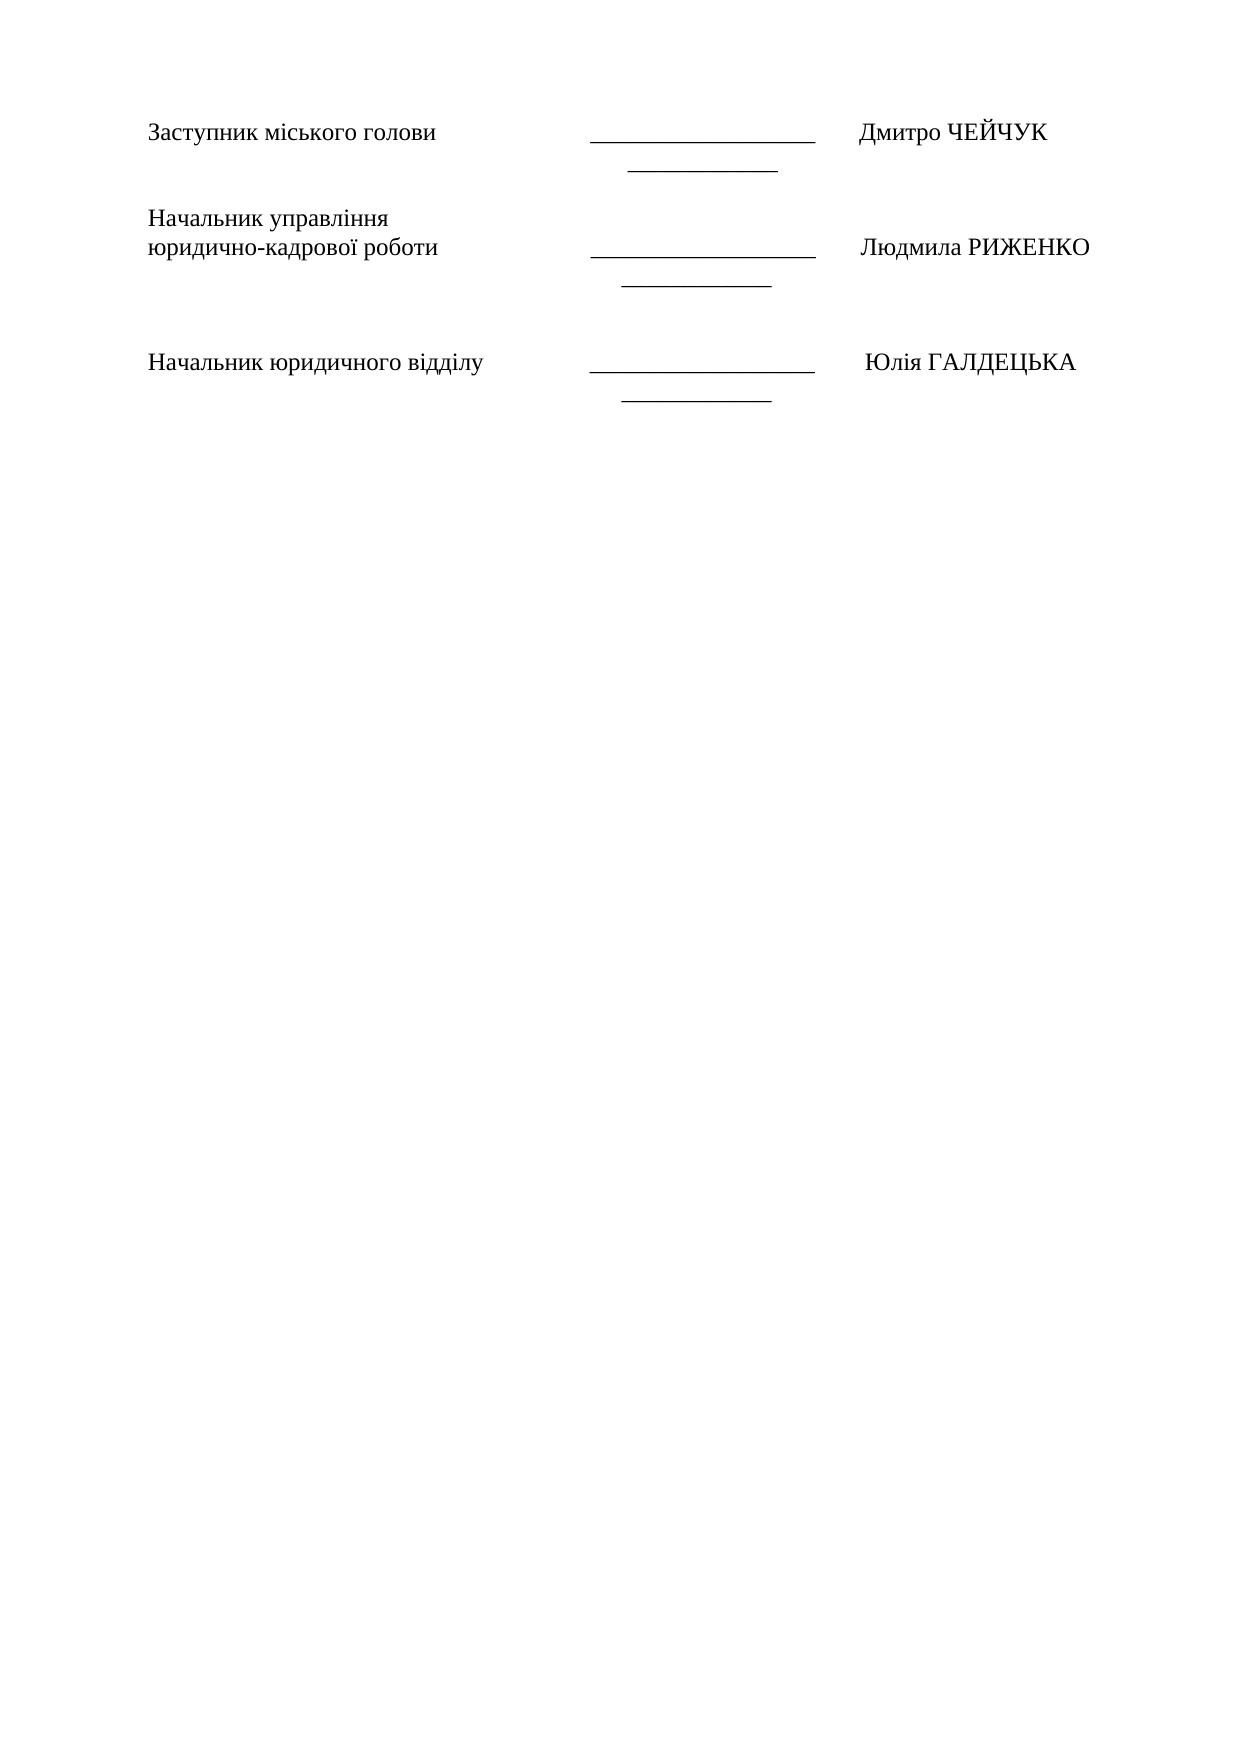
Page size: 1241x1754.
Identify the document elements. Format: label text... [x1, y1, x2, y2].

text Заступник міського голови __________________ Дмитро ЧЕЙЧУК [148, 117, 1181, 146]
text ____________ [590, 146, 1181, 175]
text Начальник юридичного відділу __________________ Юлія ГАЛДЕЦЬКА [148, 347, 1181, 376]
text юридично-кадрової роботи __________________ Людмила РИЖЕНКО [148, 232, 1181, 261]
text ____________ [516, 261, 1181, 290]
text Начальник управління [148, 203, 1181, 232]
text ____________ [516, 376, 1181, 405]
